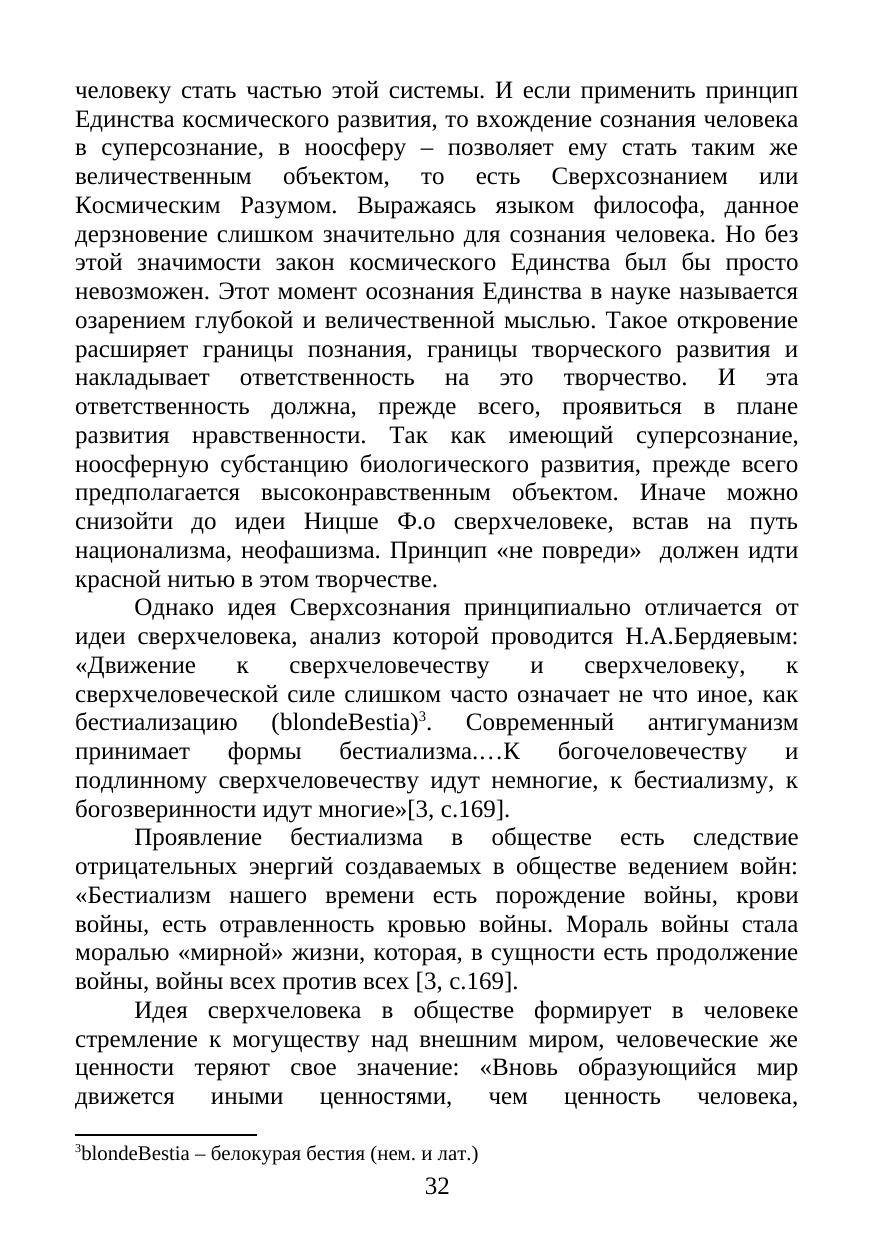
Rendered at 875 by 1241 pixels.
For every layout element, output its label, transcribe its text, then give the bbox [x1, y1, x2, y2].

text Проявление бестиализма в обществе есть следствие отрицательных энергий создаваемых в обществе ведением войн: «Бестиализм нашего времени есть порождение войны, крови войны, есть отравленность кровью войны. Мораль войны стала моралью «мирной» жизни, которая, в сущности есть продолжение войны, войны всех против всех [3, c.169]. [75, 822, 799, 995]
text Однако идея Сверхсознания принципиально отличается от идеи сверхчеловека, анализ которой проводится Н.А.Бердяевым: «Движение к сверхчеловечеству и сверхчеловеку, к сверхчеловеческой силе слишком часто означает не что иное, как бестиализацию (blondeBestia). Современный антигуманизм принимает формы бестиализма.…К богочеловечеству и подлинному сверхчеловечеству идут немногие, к бестиализму, к богозверинности идут многие»[3, c.169]. [75, 592, 799, 822]
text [75, 995, 799, 1110]
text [75, 75, 799, 592]
